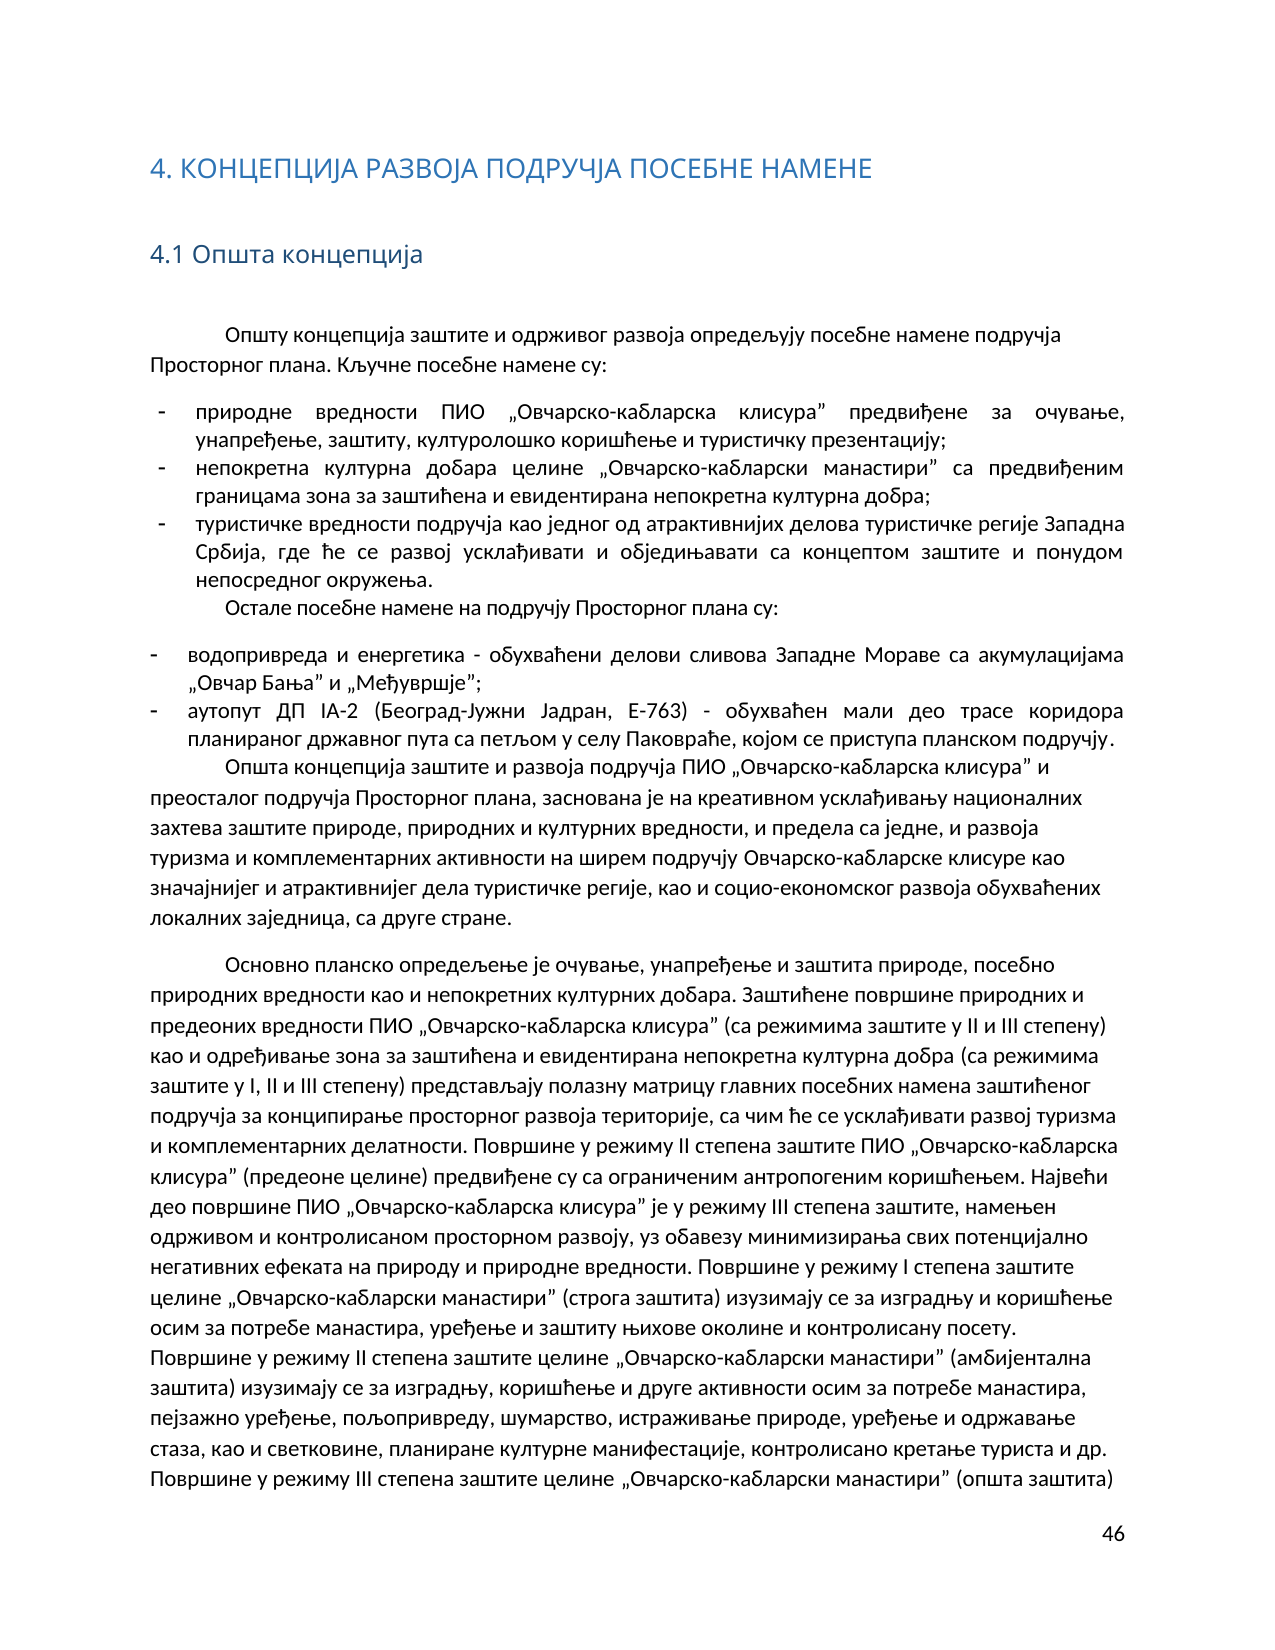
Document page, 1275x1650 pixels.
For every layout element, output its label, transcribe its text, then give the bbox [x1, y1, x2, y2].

text Општу концепција заштите и одрживог развоја опредељују посебне намене подручја Просторног плана. Кључне посебне намене су: [150, 320, 1125, 378]
subtitle 4. КОНЦЕПЦИЈА РАЗВОЈА ПОДРУЧЈА ПОСЕБНЕ НАМЕНЕ [150, 150, 1125, 187]
list аутопут ДП IА-2 (Београд-Јужни Јадран, Е-763) - обухваћен мали део трасе коридора планираног државног пута са петљом у селу Паковраће, којом се приступа планском подручју. [150, 696, 1125, 752]
list водопривреда и енергетика - обухваћени делови сливова Западне Мораве са акумулацијама „Овчар Бања” и „Међувршје”; [150, 640, 1125, 696]
list природне вредности ПИО „Овчарско-кабларска клисура” предвиђене за очување, унапређење, заштиту, културолошко коришћење и туристичку презентацију; [158, 397, 1125, 453]
text Општа концепција заштите и развоја подручја ПИО „Овчарско-кабларска клисура” и преосталог подручја Просторног плана, заснована је на креативном усклађивању националних захтева заштите природе, природних и културних вредности, и предела са једне, и развоја туризма и комплементарних активности на ширем подручју Овчарско-кабларске клисуре као значајнијег и атрактивнијег дела туристичке регије, као и социо-економског развоја обухваћених локалних заједница, са друге стране. [150, 752, 1125, 932]
subtitle 4.1 Општа концепција [150, 237, 1125, 271]
list туристичке вредности подручја као једног од атрактивнијих делова туристичке регије Западна Србија, где ће се развој усклађивати и обједињавати са концептом заштите и понудом непосредног окружења. [158, 509, 1125, 593]
list непокретна културна добара целине „Овчарско-кабларски манастири” са предвиђеним границама зона за заштићена и евидентирана непокретна културна добра; [158, 453, 1125, 509]
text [150, 950, 1125, 1492]
text Остале посебне намене на подручју Просторног плана су: [150, 593, 1125, 622]
